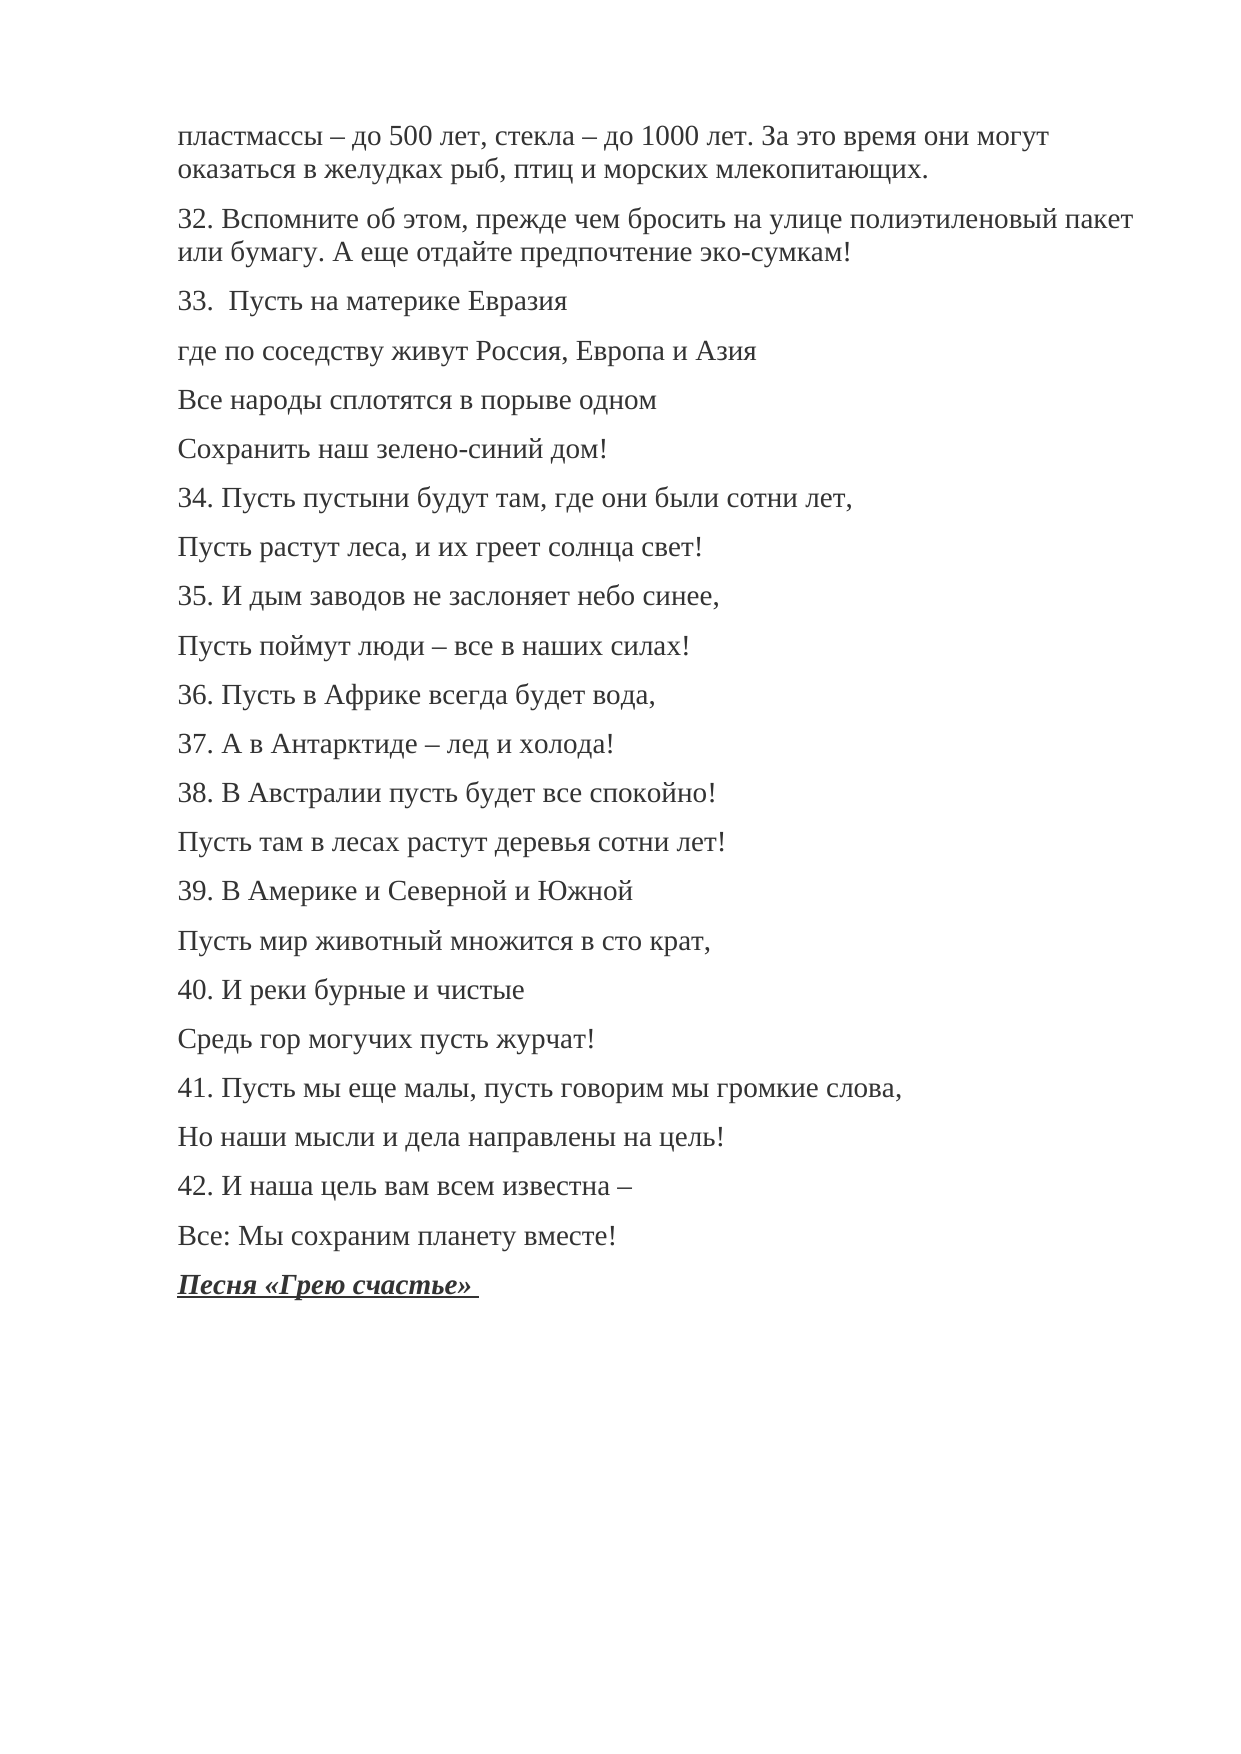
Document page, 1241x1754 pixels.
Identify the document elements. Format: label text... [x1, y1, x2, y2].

text Пусть там в лесах растут деревья сотни лет! [177, 824, 1152, 858]
text 33. Пусть на материке Евразия [177, 283, 1152, 317]
text Песня «Грею счастье» [177, 1267, 1152, 1300]
text Пусть мир животный множится в сто крат, [177, 923, 1152, 956]
text 40. И реки бурные и чистые [177, 972, 1152, 1005]
text Сохранить наш зелено-синий дом! [177, 431, 1152, 464]
text 32. Вспомните об этом, прежде чем бросить на улице полиэтиленовый пакет или бумагу. А еще отдайте предпочтение эко-сумкам! [177, 201, 1152, 268]
text 42. И наша цель вам всем известна – [177, 1168, 1152, 1202]
text Пусть поймут люди – все в наших силах! [177, 628, 1152, 661]
text где по соседству живут Россия, Европа и Азия [177, 333, 1152, 366]
text 36. Пусть в Африке всегда будет вода, [177, 677, 1152, 710]
text 35. И дым заводов не заслоняет небо синее, [177, 578, 1152, 612]
text Но наши мысли и дела направлены на цель! [177, 1119, 1152, 1153]
text 39. В Америке и Северной и Южной [177, 873, 1152, 907]
text 34. Пусть пустыни будут там, где они были сотни лет, [177, 480, 1152, 514]
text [177, 118, 1152, 185]
text 38. В Австралии пусть будет все спокойно! [177, 775, 1152, 809]
text 37. А в Антарктиде – лед и холода! [177, 726, 1152, 759]
text Все народы сплотятся в порыве одном [177, 382, 1152, 415]
text 41. Пусть мы еще малы, пусть говорим мы громкие слова, [177, 1070, 1152, 1104]
text Все: Мы сохраним планету вместе! [177, 1218, 1152, 1251]
text Пусть растут леса, и их греет солнца свет! [177, 529, 1152, 563]
text Средь гор могучих пусть журчат! [177, 1021, 1152, 1054]
